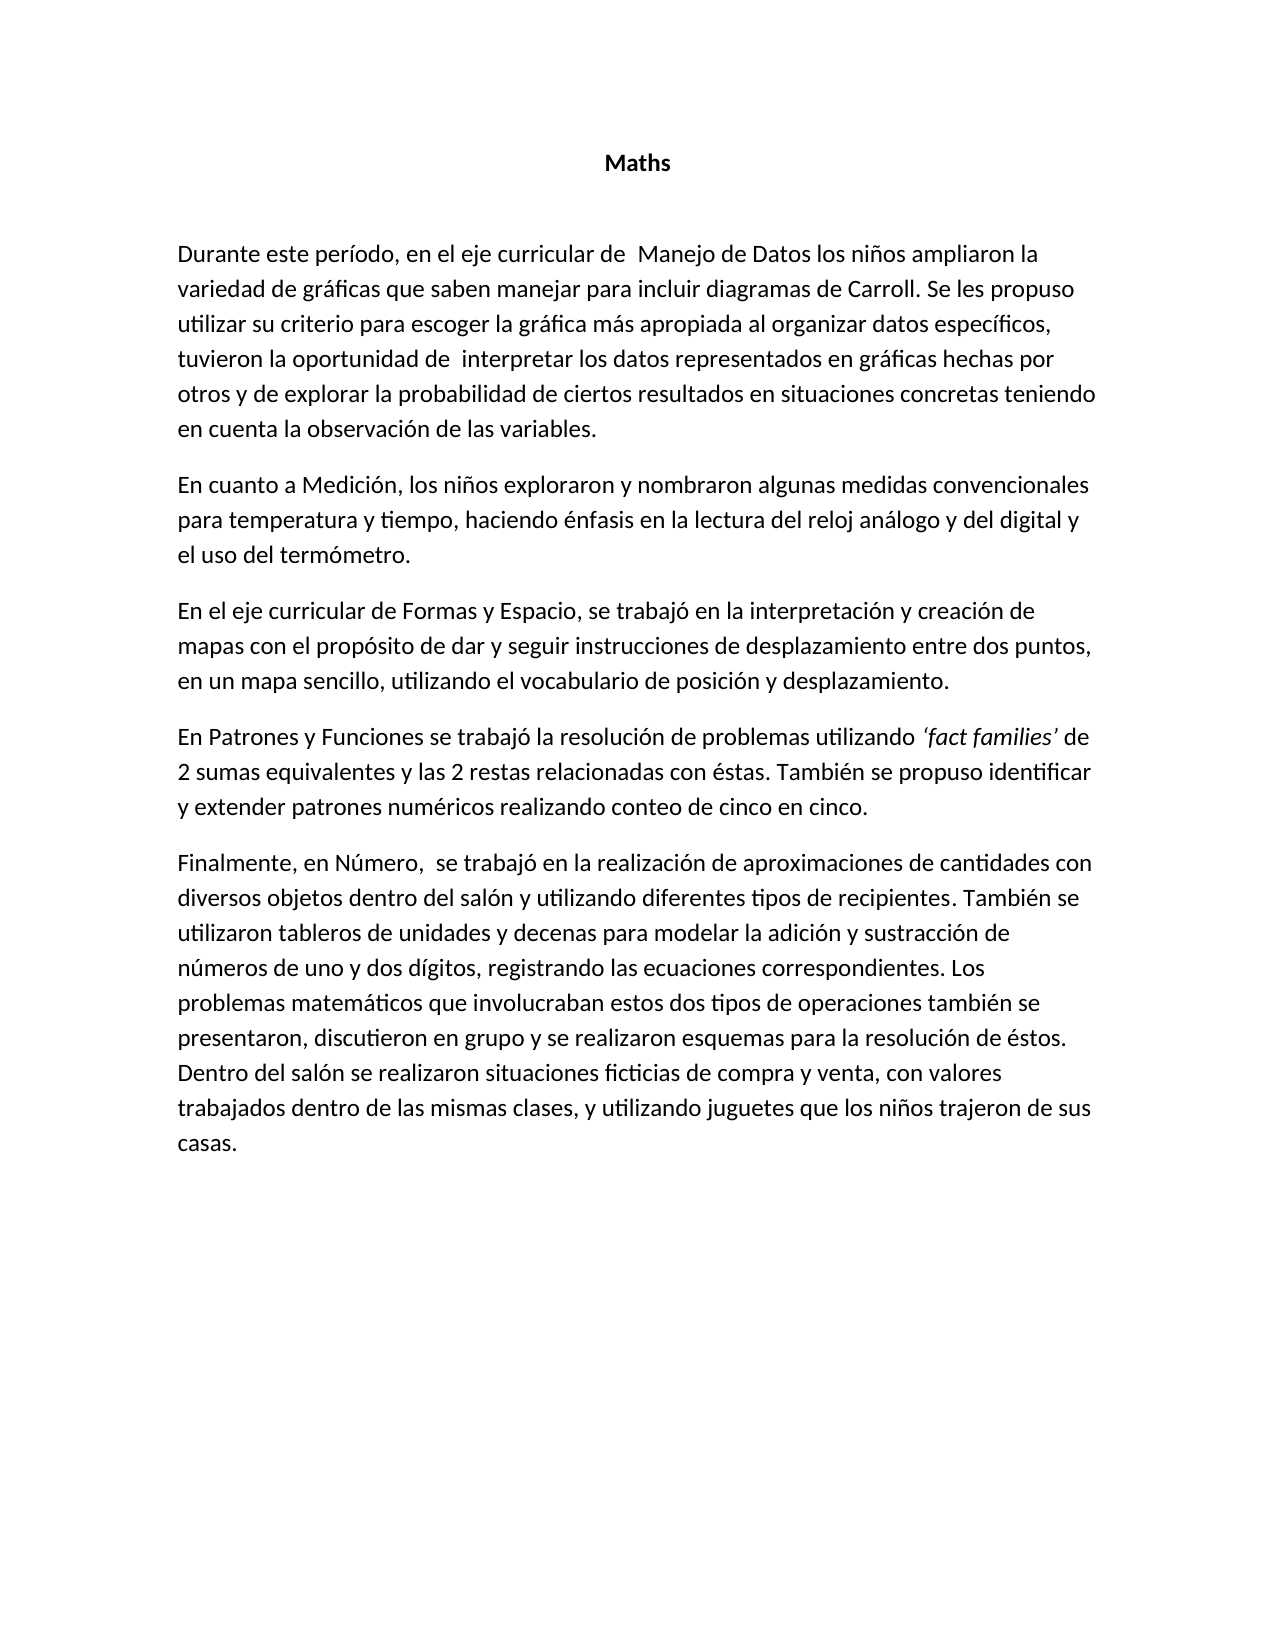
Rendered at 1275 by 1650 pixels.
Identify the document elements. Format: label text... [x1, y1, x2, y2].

text Finalmente, en Número, se trabajó en la realización de aproximaciones de cantidades con diversos objetos dentro del salón y utilizando diferentes tipos de recipientes. También se utilizaron tableros de unidades y decenas para modelar la adición y sustracción de números de uno y dos dígitos, registrando las ecuaciones correspondientes. Los problemas matemáticos que involucraban estos dos tipos de operaciones también se presentaron, discutieron en grupo y se realizaron esquemas para la resolución de éstos. Dentro del salón se realizaron situaciones ficticias de compra y venta, con valores trabajados dentro de las mismas clases, y utilizando juguetes que los niños trajeron de sus casas. [177, 847, 1098, 1157]
text En el eje curricular de Formas y Espacio, se trabajó en la interpretación y creación de mapas con el propósito de dar y seguir instrucciones de desplazamiento entre dos puntos, en un mapa sencillo, utilizando el vocabulario de posición y desplazamiento. [177, 595, 1098, 696]
text Durante este período, en el eje curricular de Manejo de Datos los niños ampliaron la variedad de gráficas que saben manejar para incluir diagramas de Carroll. Se les propuso utilizar su criterio para escoger la gráfica más apropiada al organizar datos específicos, tuvieron la oportunidad de interpretar los datos representados en gráficas hechas por otros y de explorar la probabilidad de ciertos resultados en situaciones concretas teniendo en cuenta la observación de las variables. [177, 238, 1098, 444]
text En cuanto a Medición, los niños exploraron y nombraron algunas medidas convencionales para temperatura y tiempo, haciendo énfasis en la lectura del reloj análogo y del digital y el uso del termómetro. [177, 469, 1098, 570]
text En Patrones y Funciones se trabajó la resolución de problemas utilizando ‘fact families’ de 2 sumas equivalentes y las 2 restas relacionadas con éstas. También se propuso identificar y extender patrones numéricos realizando conteo de cinco en cinco. [177, 721, 1098, 821]
text Maths [177, 148, 1098, 178]
